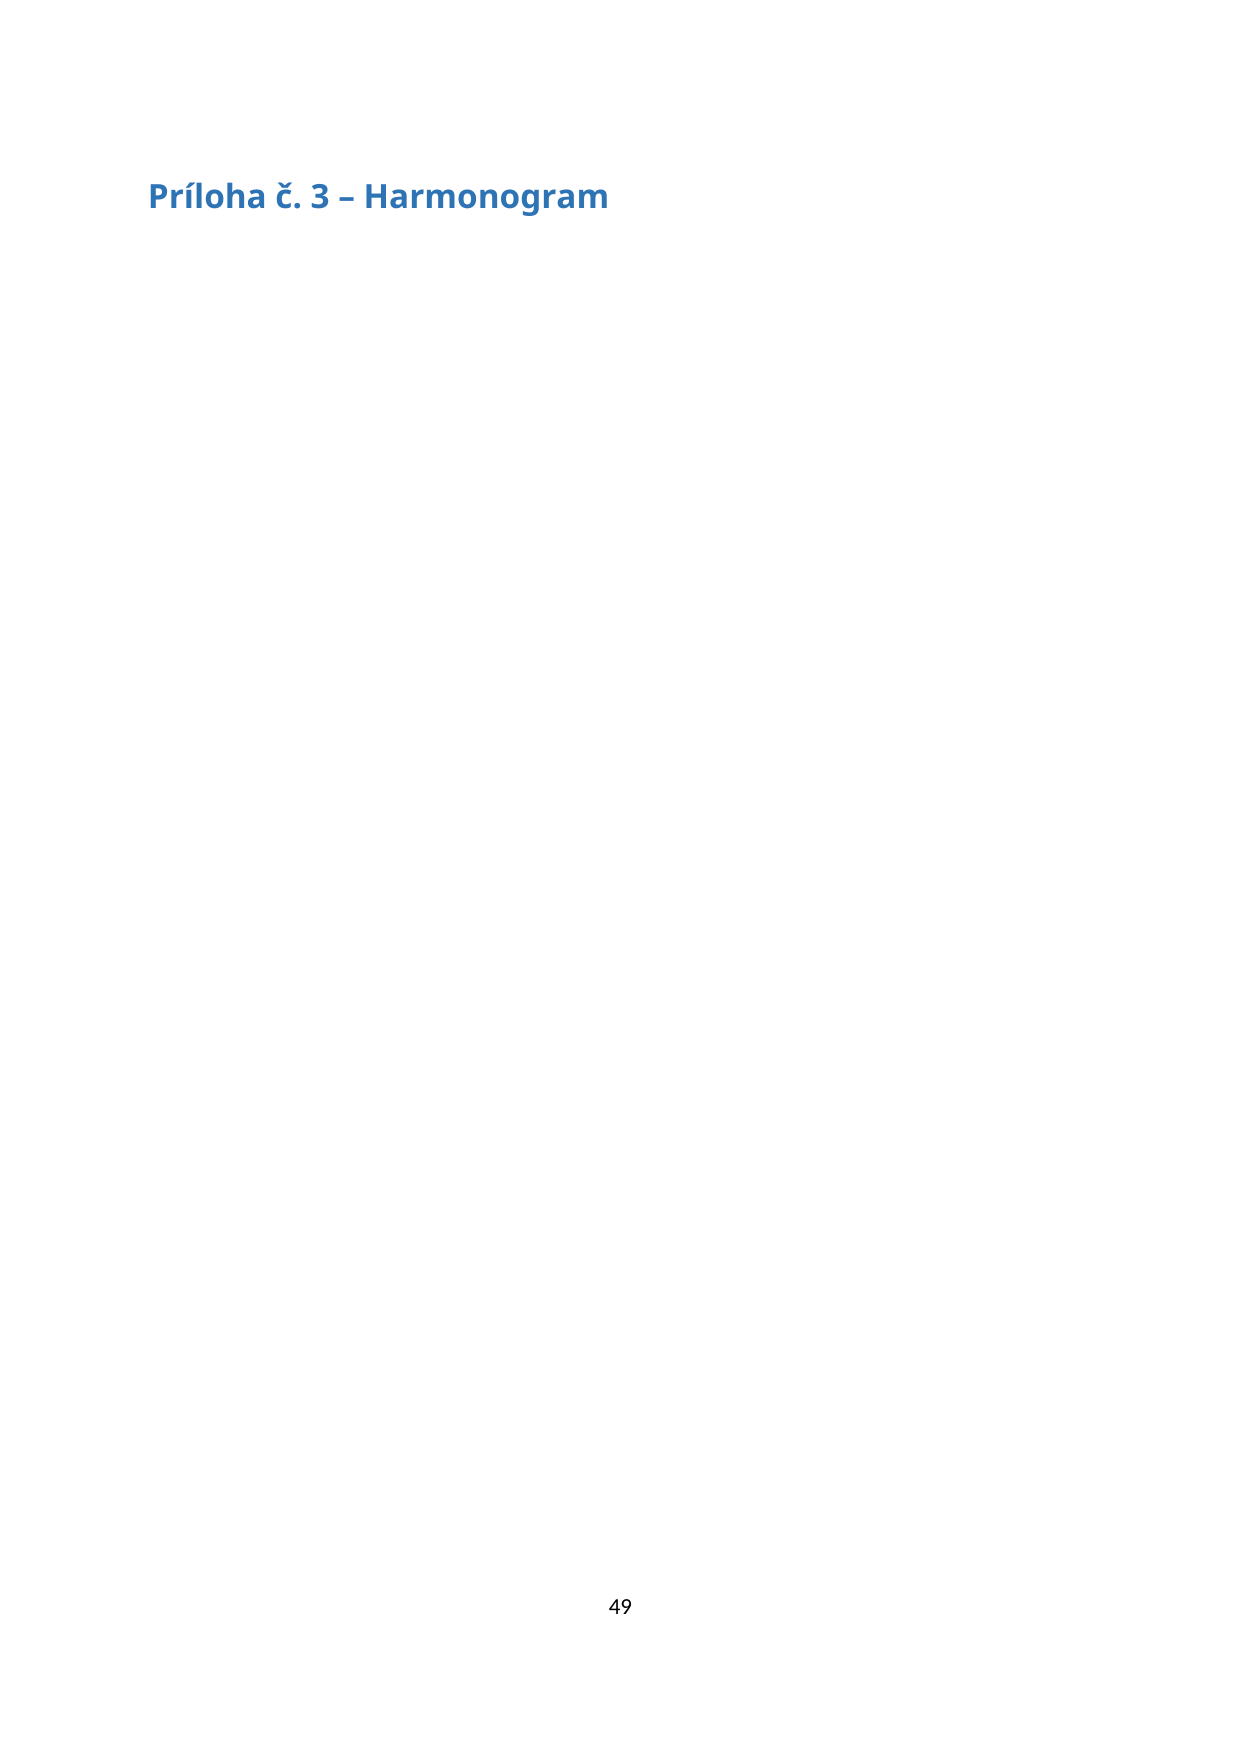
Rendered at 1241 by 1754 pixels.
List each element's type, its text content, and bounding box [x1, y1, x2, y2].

subtitle Príloha č. 3 – Harmonogram [148, 173, 1092, 218]
